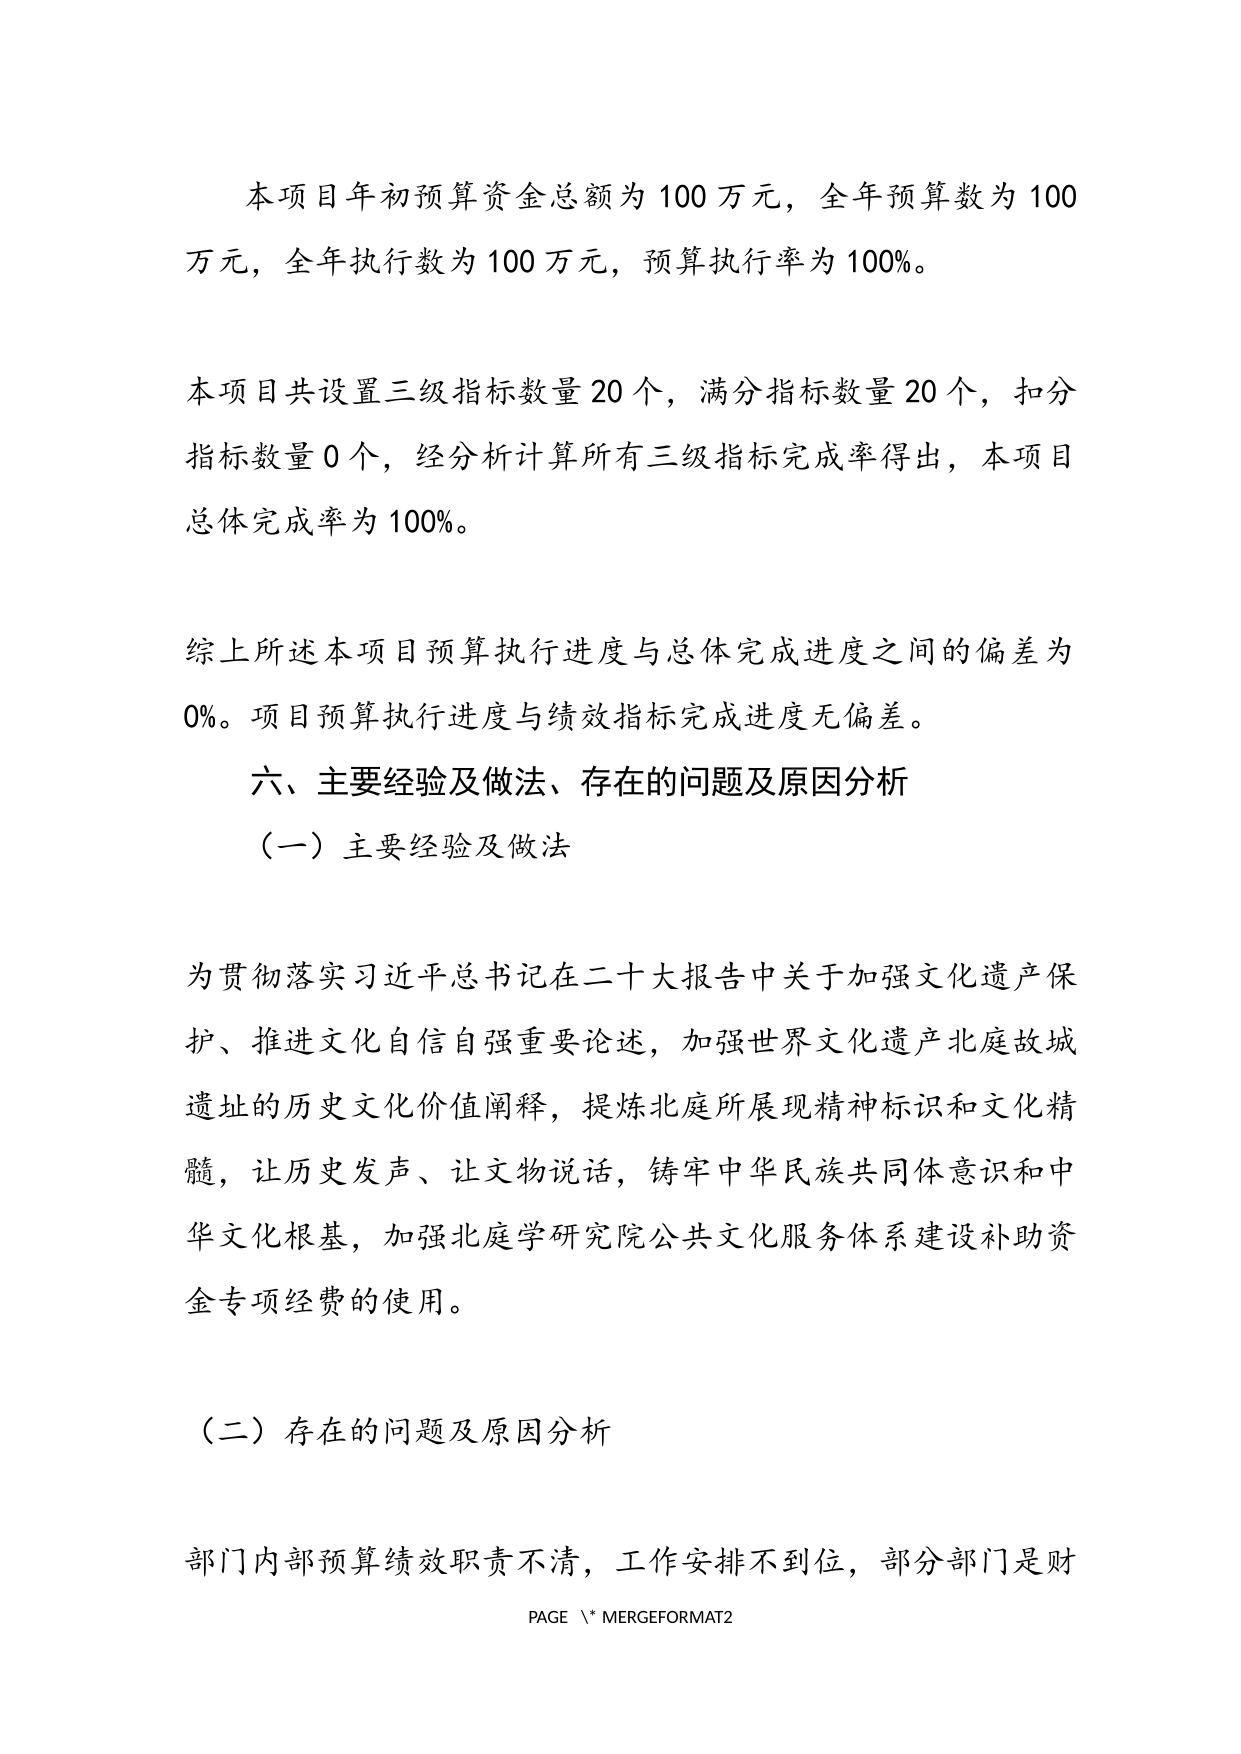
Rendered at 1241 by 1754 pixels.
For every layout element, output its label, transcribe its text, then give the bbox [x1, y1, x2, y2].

text 本项目年初预算资金总额为100万元，全年预算数为100万元，全年执行数为100万元，预算执行率为100%。 本项目共设置三级指标数量20个，满分指标数量20个，扣分指标数量0个，经分析计算所有三级指标完成率得出，本项目总体完成率为100%。 综上所述本项目预算执行进度与总体完成进度之间的偏差为0%。项目预算执行进度与绩效指标完成进度无偏差。 [183, 162, 1078, 747]
list 主要经验及做法、存在的问题及原因分析 [183, 747, 1078, 812]
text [183, 812, 1078, 1592]
